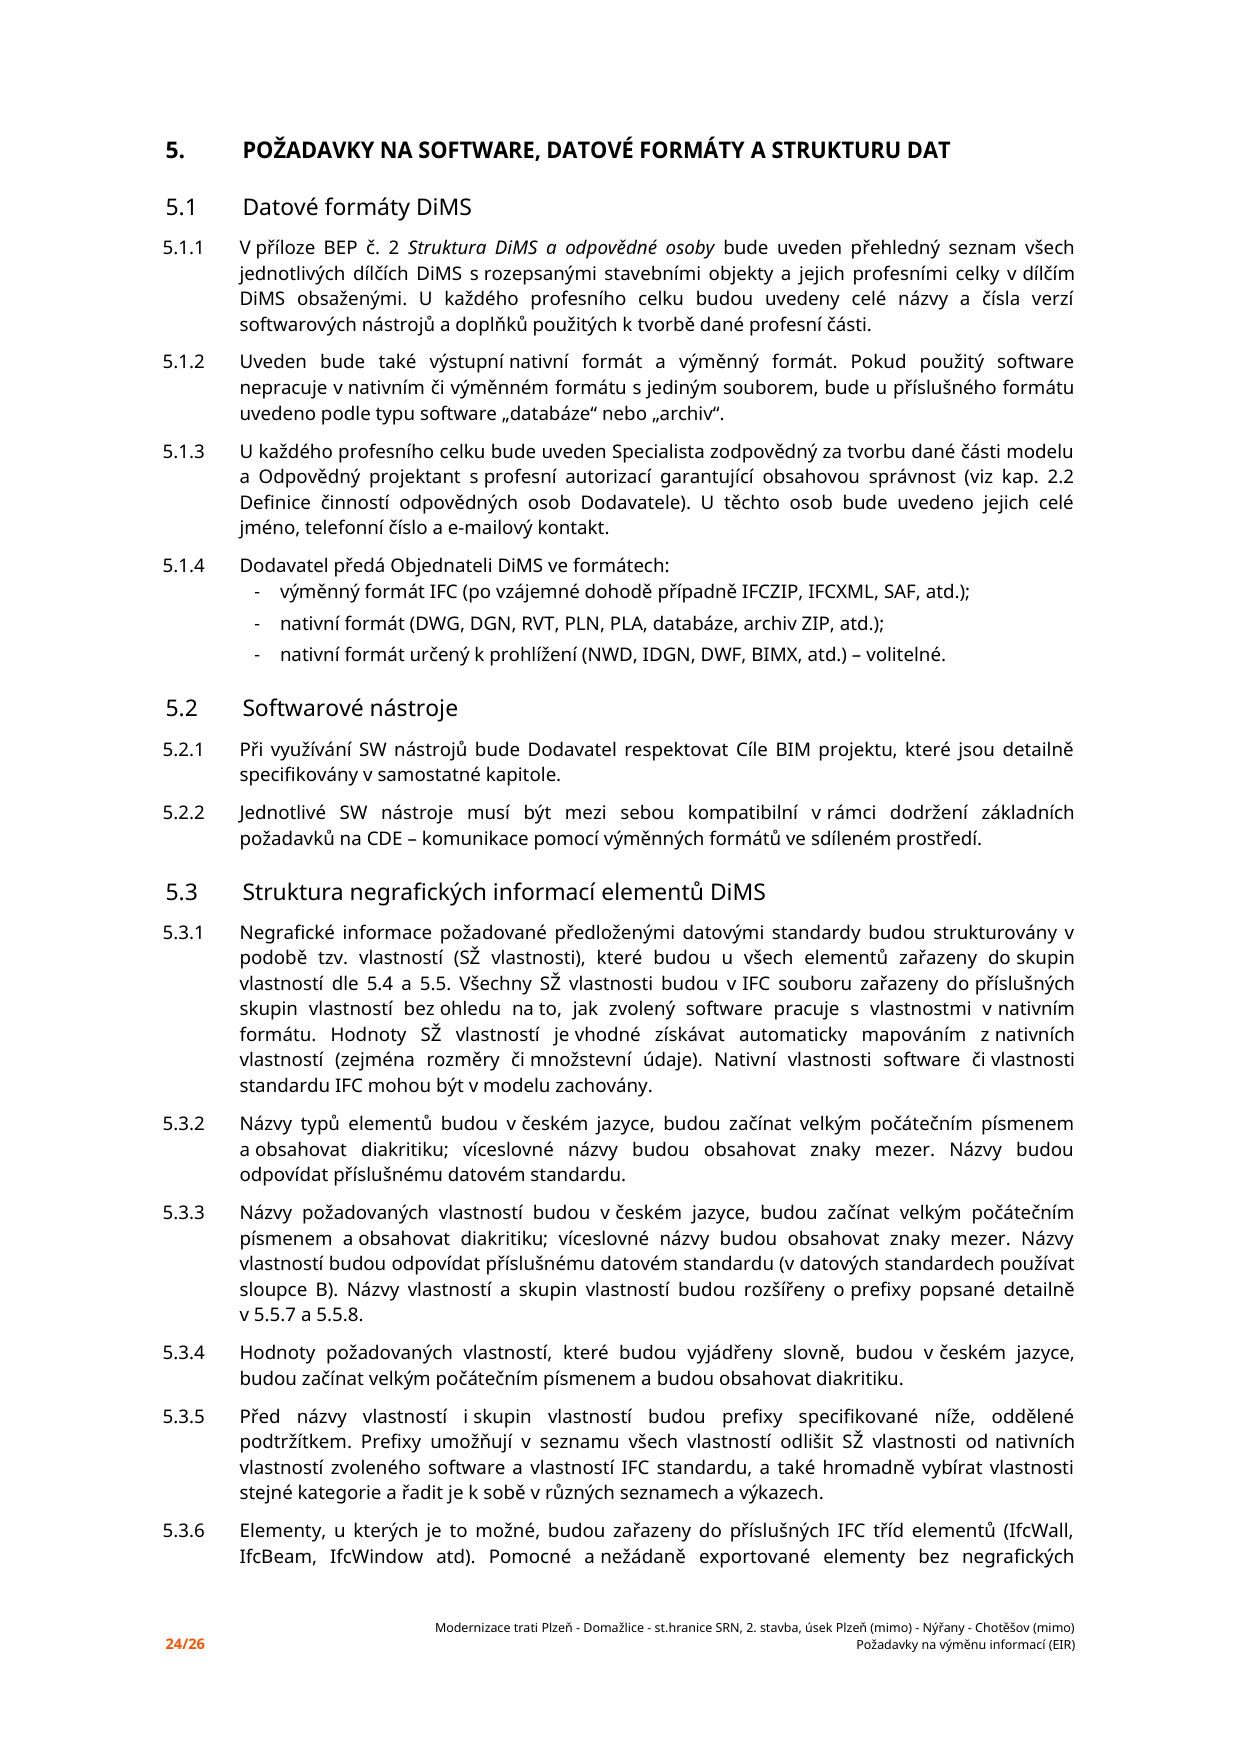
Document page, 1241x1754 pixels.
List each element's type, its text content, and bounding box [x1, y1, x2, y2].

list nativní formát určený k prohlížení (NWD, IDGN, DWF, BIMX, atd.) – volitelné. [254, 642, 1075, 667]
text V příloze BEP č. 2 Struktura DiMS a odpovědné osoby bude uveden přehledný seznam všech jednotlivých dílčích DiMS s rozepsanými stavebními objekty a jejich profesními celky v dílčím DiMS obsaženými. U každého profesního celku budou uvedeny celé názvy a čísla verzí softwarových nástrojů a doplňků použitých k tvorbě dané profesní části. [162, 234, 1075, 336]
list nativní formát (DWG, DGN, RVT, PLN, PLA, databáze, archiv ZIP, atd.); [254, 610, 1075, 635]
text Uveden bude také výstupní nativní formát a výměnný formát. Pokud použitý software nepracuje v nativním či výměnném formátu s jediným souborem, bude u příslušného formátu uvedeno podle typu software „databáze“ nebo „archiv“. [162, 349, 1075, 425]
text Názvy typů elementů budou v českém jazyce, budou začínat velkým počátečním písmenem a obsahovat diakritiku; víceslovné názvy budou obsahovat znaky mezer. Názvy budou odpovídat příslušnému datovém standardu. [162, 1110, 1075, 1187]
text U každého profesního celku bude uveden Specialista zodpovědný za tvorbu dané části modelu a Odpovědný projektant s profesní autorizací garantující obsahovou správnost (viz kap. 2.2 Definice činností odpovědných osob Dodavatele). U těchto osob bude uvedeno jejich celé jméno, telefonní číslo a e-mailový kontakt. [162, 438, 1075, 540]
text Názvy požadovaných vlastností budou v českém jazyce, budou začínat velkým počátečním písmenem a obsahovat diakritiku; víceslovné názvy budou obsahovat znaky mezer. Názvy vlastností budou odpovídat příslušnému datovém standardu (v datových standardech používat sloupce B). Názvy vlastností a skupin vlastností budou rozšířeny o prefixy popsané detailně v 5.5.7 a 5.5.8. [162, 1199, 1075, 1327]
text Požadavky na software, datové formáty a strukturu dat [165, 134, 1075, 166]
text Dodavatel předá Objednateli DiMS ve formátech: [162, 552, 1075, 578]
text Softwarové nástroje [165, 692, 1075, 723]
text Hodnoty požadovaných vlastností, které budou vyjádřeny slovně, budou v českém jazyce, budou začínat velkým počátečním písmenem a budou obsahovat diakritiku. [162, 1339, 1075, 1391]
text Negrafické informace požadované předloženými datovými standardy budou strukturovány v podobě tzv. vlastností (SŽ vlastnosti), které budou u všech elementů zařazeny do skupin vlastností dle 5.4 a 5.5. Všechny SŽ vlastnosti budou v IFC souboru zařazeny do příslušných skupin vlastností bez ohledu na to, jak zvolený software pracuje s vlastnostmi v nativním formátu. Hodnoty SŽ vlastností je vhodné získávat automaticky mapováním z nativních vlastností (zejména rozměry či množstevní údaje). Nativní vlastnosti software či vlastnosti standardu IFC mohou být v modelu zachovány. [162, 919, 1075, 1098]
list výměnný formát IFC (po vzájemné dohodě případně IFCZIP, IFCXML, SAF, atd.); [254, 578, 1075, 603]
text Struktura negrafických informací elementů DiMS [165, 875, 1075, 907]
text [162, 1518, 1075, 1569]
text Jednotlivé SW nástroje musí být mezi sebou kompatibilní v rámci dodržení základních požadavků na CDE – komunikace pomocí výměnných formátů ve sdíleném prostředí. [162, 799, 1075, 850]
text Při využívání SW nástrojů bude Dodavatel respektovat Cíle BIM projektu, které jsou detailně specifikovány v samostatné kapitole. [162, 736, 1075, 787]
text Datové formáty DiMS [165, 191, 1075, 222]
text Před názvy vlastností i skupin vlastností budou prefixy specifikované níže, oddělené podtržítkem. Prefixy umožňují v seznamu všech vlastností odlišit SŽ vlastnosti od nativních vlastností zvoleného software a vlastností IFC standardu, a také hromadně vybírat vlastnosti stejné kategorie a řadit je k sobě v různých seznamech a výkazech. [162, 1403, 1075, 1505]
